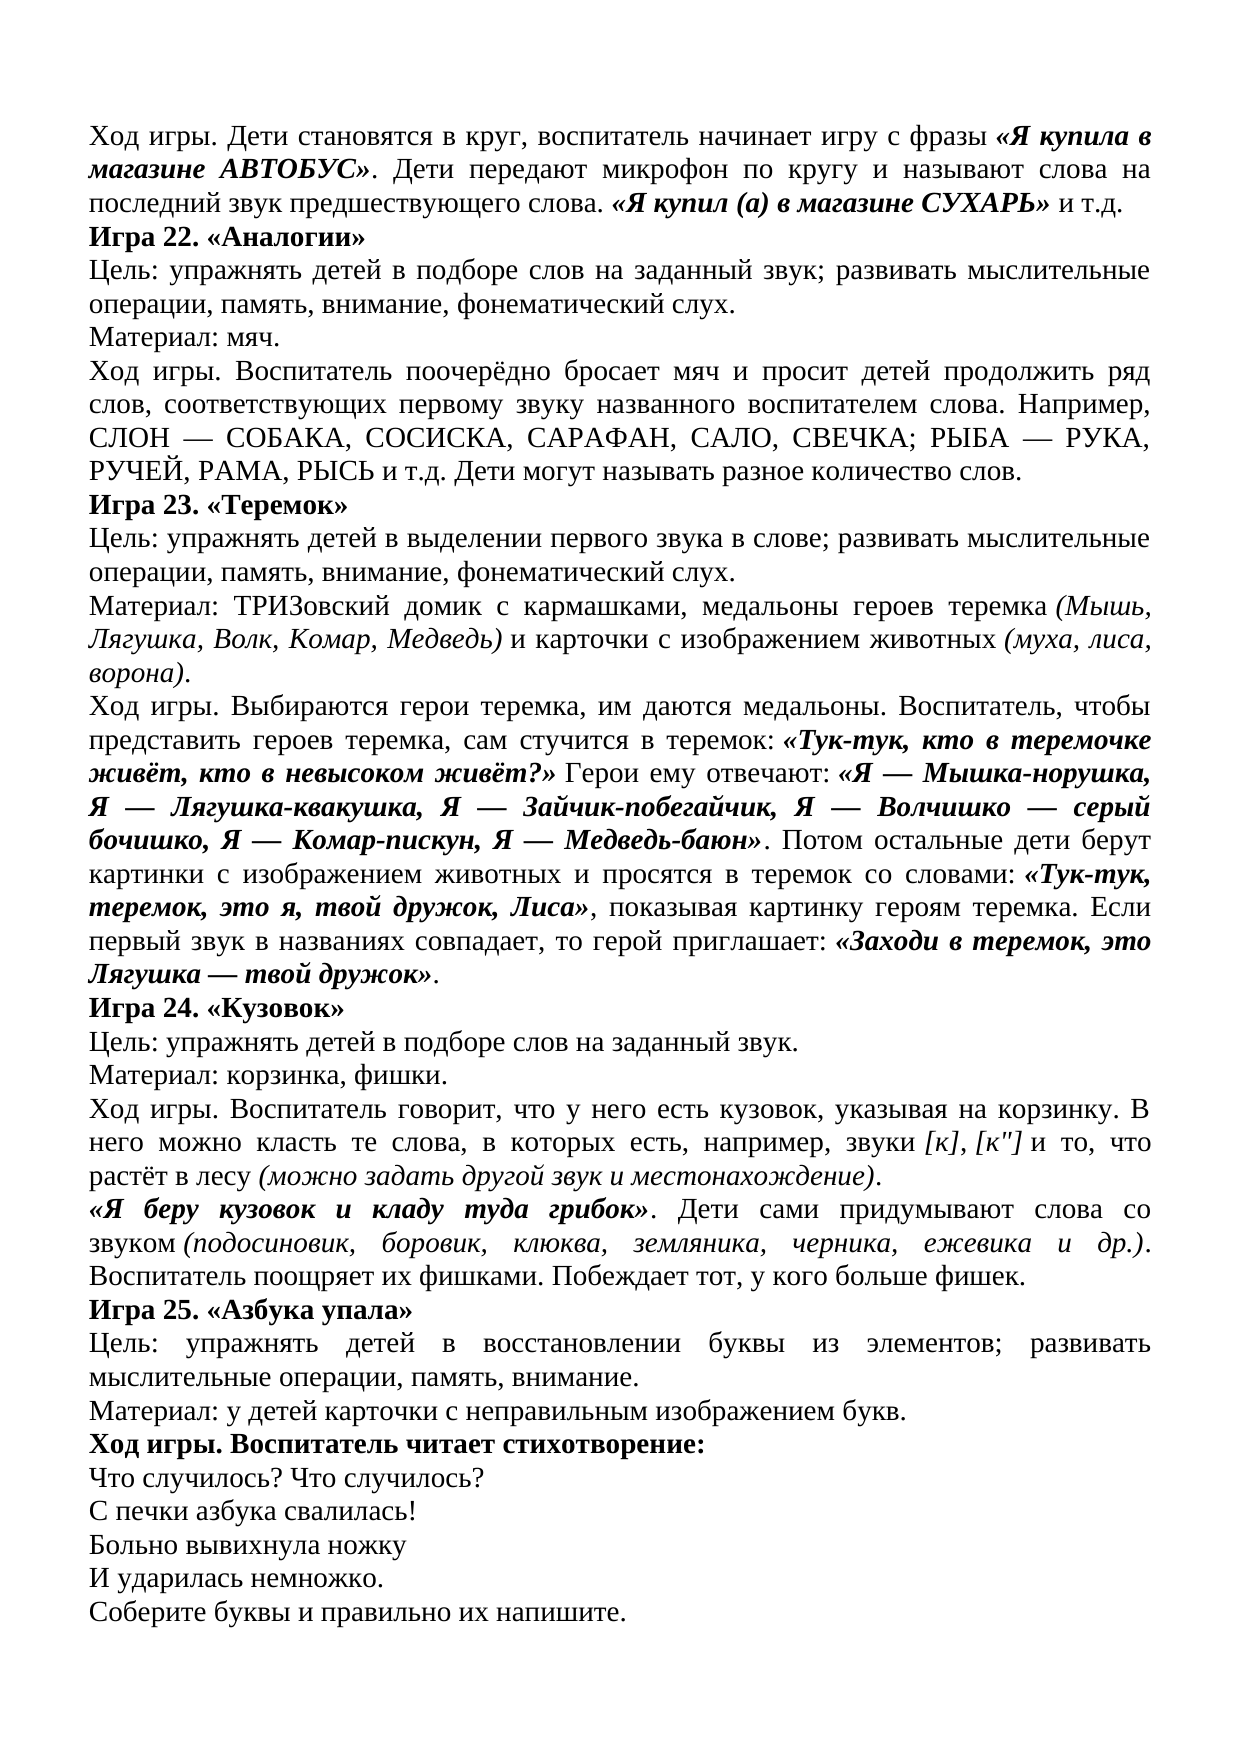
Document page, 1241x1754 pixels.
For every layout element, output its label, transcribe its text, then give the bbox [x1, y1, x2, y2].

text Материал: ТРИЗовский домик с кармашками, медальоны героев теремка (Мышь, Лягушка, Волк, Комар, Медведь) и карточки с изображением животных (муха, лиса, ворона). [89, 588, 1152, 688]
text Ход игры. Воспитатель говорит, что у него есть кузовок, указывая на корзинку. В него можно класть те слова, в которых есть, например, звуки [к], [к"] и то, что растёт в лесу (можно задать другой звук и местонахождение). [89, 1091, 1152, 1191]
text Игра 22. «Аналогии» [89, 219, 1152, 252]
text Ход игры. Воспитатель поочерёдно бросает мяч и просит детей продолжить ряд слов, соответствующих первому звуку названного воспитателем слова. Например, СЛОН — СОБАКА, СОСИСКА, САРАФАН, САЛО, СВЕЧКА; РЫБА — РУКА, РУЧЕЙ, РАМА, РЫСЬ и т.д. Дети могут называть разное количество слов. [89, 353, 1152, 487]
text Ход игры. Дети становятся в круг, воспитатель начинает игру с фразы «Я купила в магазине АВТОБУС». Дети передают микрофон по кругу и называют слова на последний звук предшествующего слова. «Я купил (а) в магазине СУХАРЬ» и т.д. [89, 118, 1152, 219]
text Больно вывихнула ножку [89, 1527, 1152, 1560]
text Соберите буквы и правильно их напишите. [89, 1594, 1152, 1627]
text Цель: упражнять детей в восстановлении буквы из элементов; развивать мыслительные операции, память, внимание. [89, 1326, 1152, 1393]
text Цель: упражнять детей в подборе слов на заданный звук; развивать мыслительные операции, память, внимание, фонематический слух. [89, 252, 1152, 319]
text Игра 23. «Теремок» [89, 487, 1152, 521]
text Ход игры. Выбираются герои теремка, им даются медальоны. Воспитатель, чтобы представить героев теремка, сам стучится в теремок: «Тук-тук, кто в теремочке живёт, кто в невысоком живёт?» Герои ему отвечают: «Я — Мышка-норушка, Я — Лягушка-квакушка, Я — Зайчик-побегайчик, Я — Волчишко — серый бочишко, Я — Комар-пискун, Я — Медведь-баюн». Потом остальные дети берут картинки с изображением животных и просятся в теремок со словами: «Тук-тук, теремок, это я, твой дружок, Лиса», показывая картинку героям теремка. Если первый звук в названиях совпадает, то герой приглашает: «Заходи в теремок, это Лягушка — твой дружок». [89, 688, 1152, 990]
text Материал: корзинка, фишки. [89, 1057, 1152, 1091]
text Что случилось? Что случилось? [89, 1460, 1152, 1493]
text И ударилась немножко. [89, 1560, 1152, 1594]
text «Я беру кузовок и кладу туда грибок». Дети сами придумывают слова со звуком (подосиновик, боровик, клюква, земляника, черника, ежевика и др.). Воспитатель поощряет их фишками. Побеждает тот, у кого больше фишек. [89, 1191, 1152, 1292]
text Ход игры. Воспитатель читает стихотворение: [89, 1426, 1152, 1460]
text Материал: у детей карточки с неправильным изображением букв. [89, 1393, 1152, 1426]
text С печки азбука свалилась! [89, 1493, 1152, 1527]
text Цель: упражнять детей в подборе слов на заданный звук. [89, 1024, 1152, 1057]
text Цель: упражнять детей в выделении первого звука в слове; развивать мыслительные операции, память, внимание, фонематический слух. [89, 521, 1152, 588]
text Материал: мяч. [89, 319, 1152, 353]
text Игра 24. «Кузовок» [89, 990, 1152, 1024]
text Игра 25. «Азбука упала» [89, 1292, 1152, 1326]
